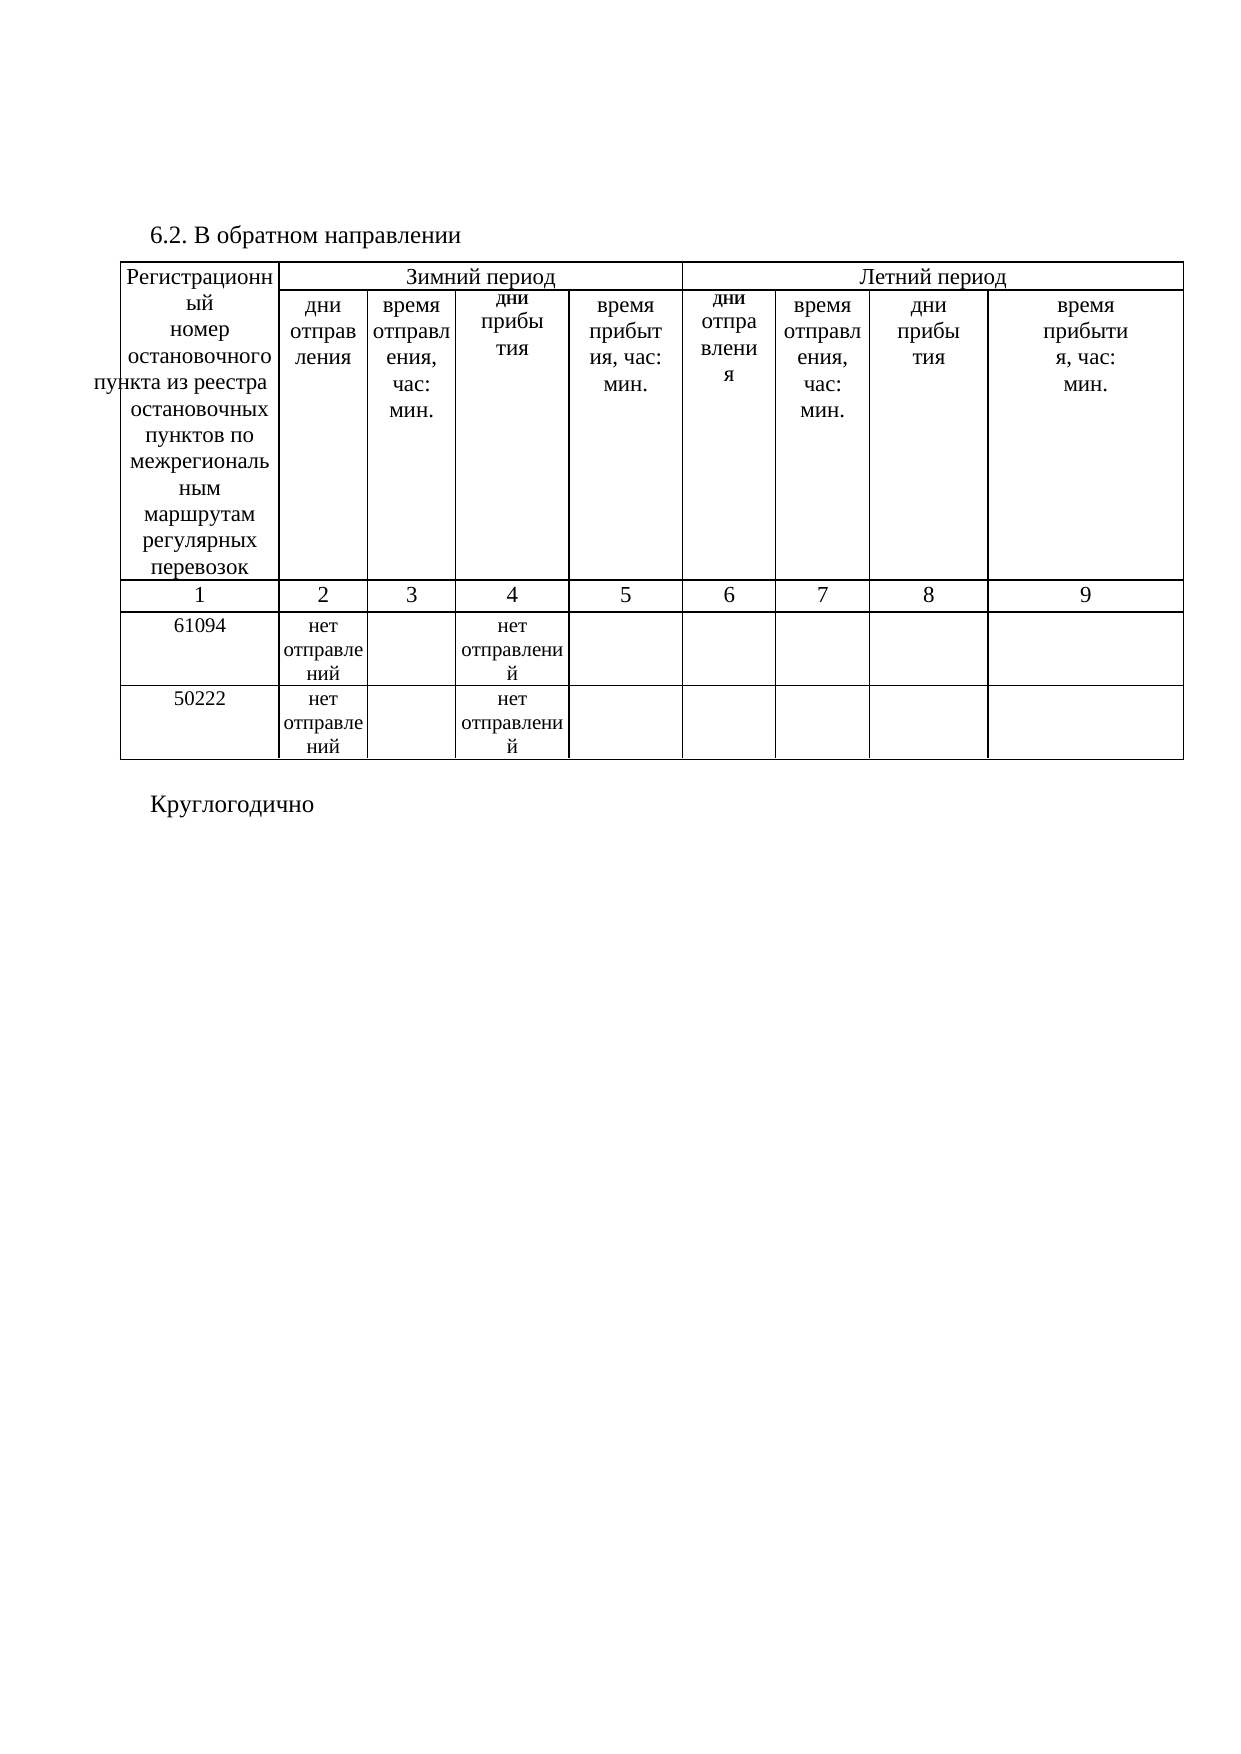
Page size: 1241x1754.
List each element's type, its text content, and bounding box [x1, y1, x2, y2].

table_cell [989, 686, 1183, 758]
table_cell дни прибы тия [870, 291, 987, 579]
table_cell 50222 [121, 686, 278, 758]
table_cell 1 [121, 581, 278, 611]
table_cell время отправл ения, час: мин. [776, 291, 869, 579]
table_cell 8 [870, 581, 987, 611]
table_cell ДНИ прибы тия [456, 291, 568, 579]
table_cell [683, 613, 775, 685]
table_cell 2 [280, 581, 367, 611]
table_cell нет отправлений [280, 613, 367, 685]
table_cell 6 [683, 581, 775, 611]
text Круглогодично [150, 789, 1090, 817]
table_cell нет отправлений [280, 686, 367, 758]
table_header Зимний период [280, 263, 682, 289]
table_cell [570, 613, 682, 685]
table_cell 9 [989, 581, 1183, 611]
table_cell ДНИ отпра влени я [683, 291, 775, 579]
table_cell нет отправлений [456, 686, 568, 758]
table_cell время прибыт ия, час: мин. [570, 291, 682, 579]
table_cell [570, 686, 682, 758]
table_cell нет отправлений [456, 613, 568, 685]
table_cell 7 [776, 581, 869, 611]
table_cell [870, 613, 987, 685]
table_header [121, 263, 278, 579]
text 6.2. В обратном направлении [150, 220, 1090, 249]
table_cell [368, 686, 455, 758]
table_cell [989, 613, 1183, 685]
table_cell дни отправ ления [280, 291, 367, 579]
table_header Летний период [683, 263, 1183, 289]
table_cell время прибыти я, час: мин. [989, 291, 1183, 579]
table_cell [870, 686, 987, 758]
table_cell 61094 [121, 613, 278, 685]
table_cell [368, 613, 455, 685]
table_cell 3 [368, 581, 455, 611]
table_cell 4 [456, 581, 568, 611]
table_cell 5 [570, 581, 682, 611]
table_cell время отправл ения, час: мин. [368, 291, 455, 579]
table_cell [776, 613, 869, 685]
table_cell [683, 686, 775, 758]
table_cell [776, 686, 869, 758]
